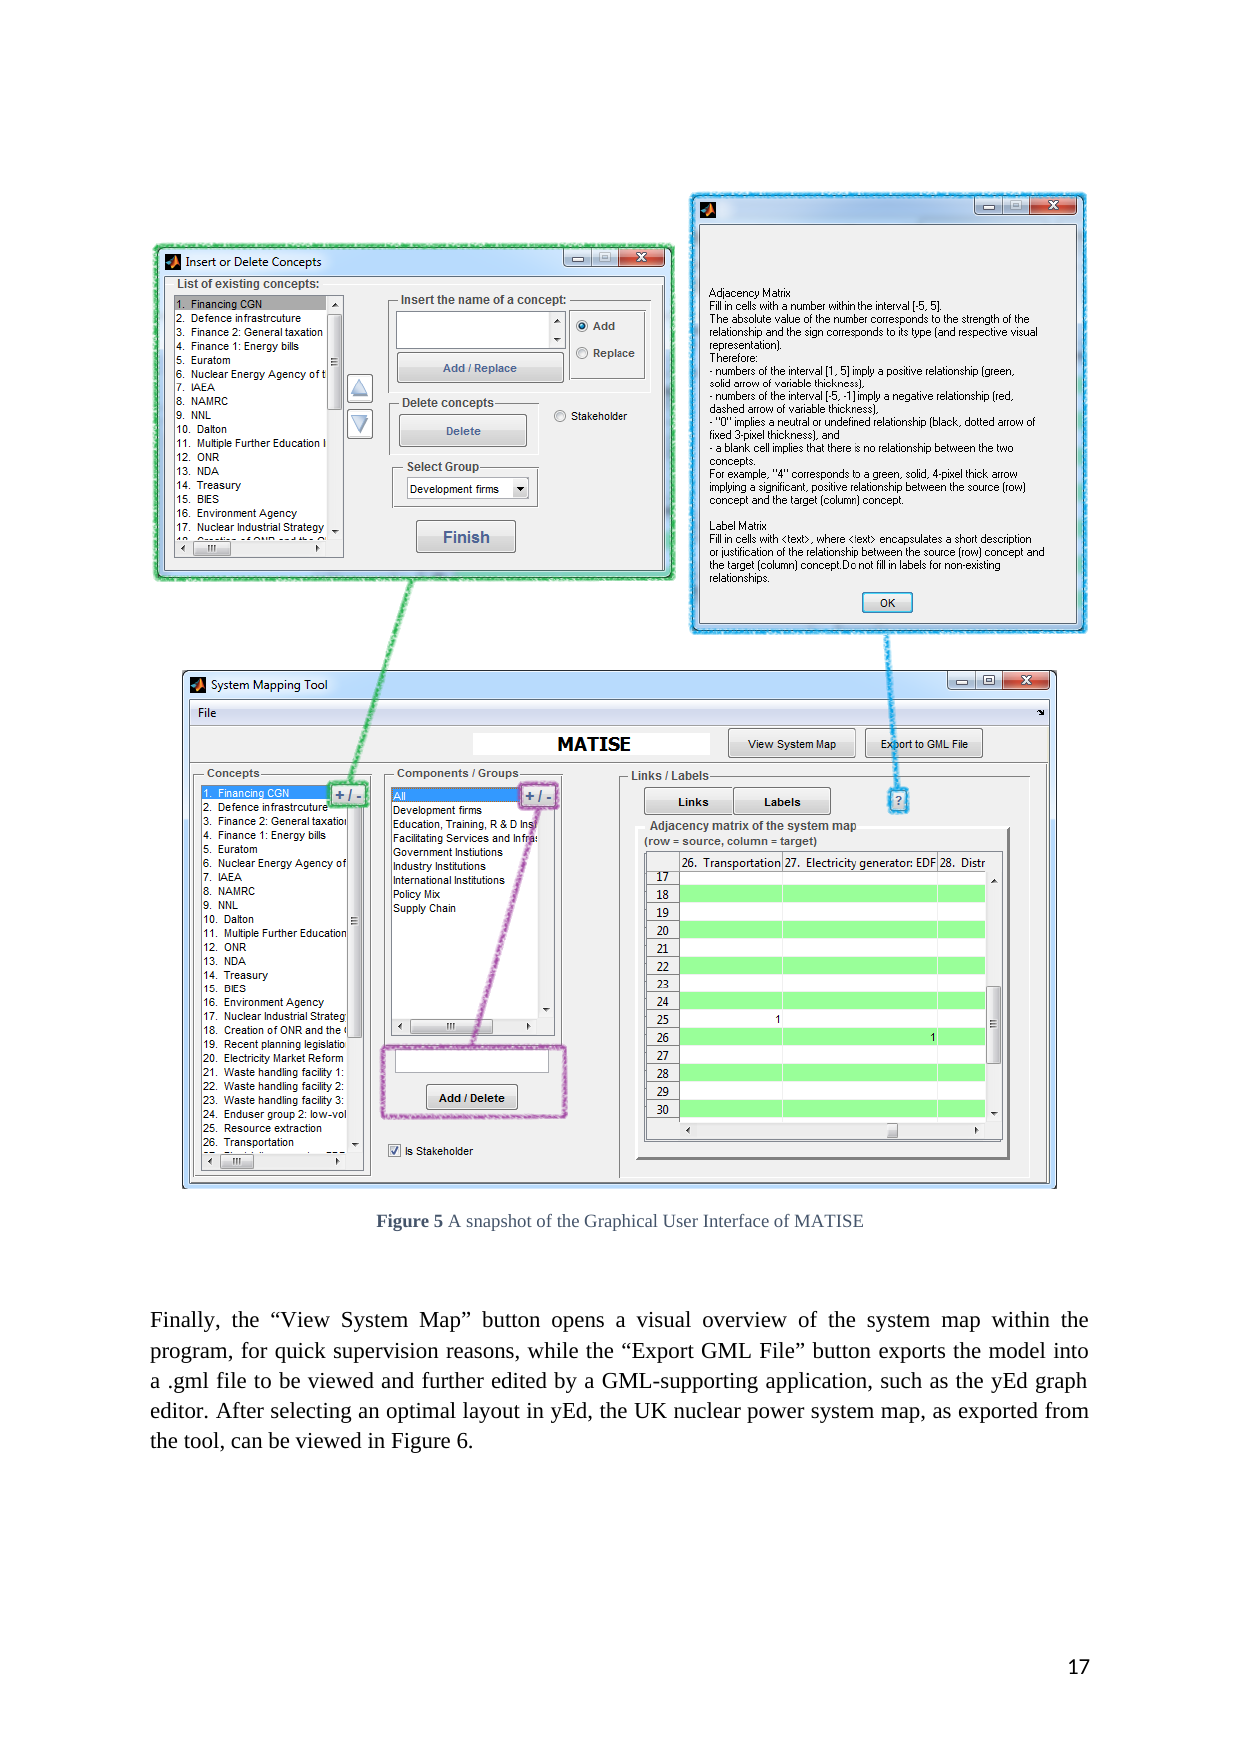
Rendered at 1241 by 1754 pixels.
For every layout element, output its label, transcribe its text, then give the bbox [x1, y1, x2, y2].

picture [150, 182, 1091, 1189]
text Finally, the “View System Map” button opens a visual overview of the system map within the program, for quick supervision reasons, while the “Export GML File” button exports the model into a .gml file to be viewed and further edited by a GML-supporting application, such as the yEd graph editor. After selecting an optimal layout in yEd, the UK nuclear power system map, as exported from the tool, can be viewed in Figure 6. [150, 1307, 1090, 1454]
text Figure 5 A snapshot of the Graphical User Interface of MATISE [150, 1210, 1090, 1231]
